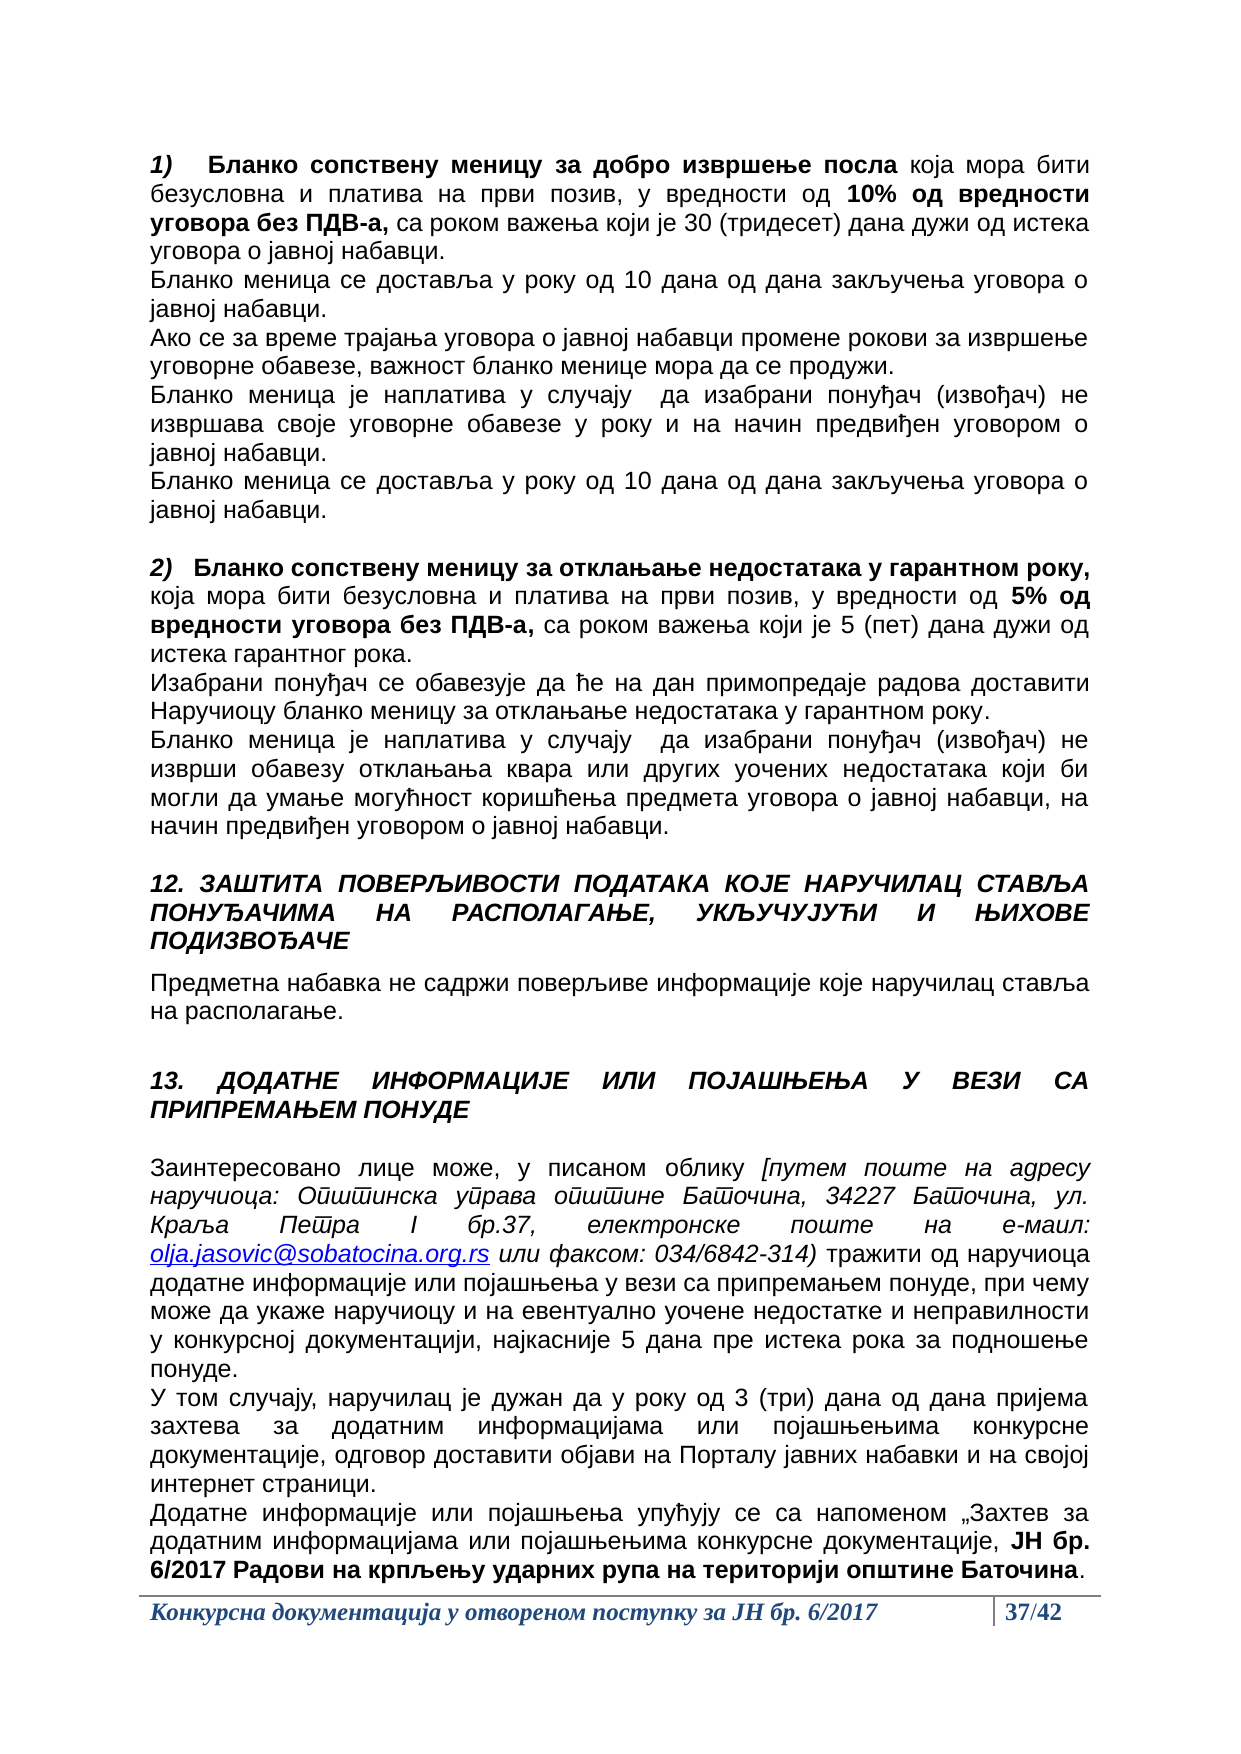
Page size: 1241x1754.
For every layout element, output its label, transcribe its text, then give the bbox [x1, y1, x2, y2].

text 13. ДОДАТНЕ ИНФОРМАЦИЈЕ ИЛИ ПОЈАШЊЕЊА У ВЕЗИ СА ПРИПРЕМАЊЕМ ПОНУДЕ [150, 1066, 1090, 1124]
text Предметна набавка не садржи поверљиве информације које наручилац ставља на располагање. [150, 967, 1090, 1025]
text Бланко меница је наплатива у случају да изабрани понуђач (извођач) не извршава своје уговорне обавезе у року и на начин предвиђен уговором о јавној набавци. [150, 380, 1090, 466]
text 1) Бланко сопствену меницу за добро извршење посла која мора бити безусловна и платива на први позив, у вредности од 10% од вредности уговора без ПДВ-а, са роком важења који је 30 (тридесет) дана дужи од истека уговора о јавној набавци. [150, 150, 1090, 265]
text Заинтересовано лице може, у писаном облику [путем поште на адресу наручиоца: Општинска управа општине Баточина, 34227 Баточина, ул. Краља Петра I бр.37, електронске поште на е-маил: olja.jasovic@sobatocina.org.rs или факсом: 034/6842-314) тражити од наручиоца додатне информације или појашњења у вези са припремањем понуде, при чему може да укаже наручиоцу и на евентуално уочене недостатке и неправилности у конкурсној документацији, најкасније 5 дана пре истека рока за подношење понуде. [150, 1152, 1090, 1382]
text Бланко меница се доставља у року од 10 дана од дана закључења уговора о јавној набавци. [150, 466, 1090, 524]
text 12. ЗАШТИТА ПОВЕРЉИВОСТИ ПОДАТАКА КОЈЕ НАРУЧИЛАЦ СТАВЉА ПОНУЂАЧИМА НА РАСПОЛАГАЊЕ, УКЉУЧУЈУЋИ И ЊИХОВЕ ПОДИЗВОЂАЧЕ [150, 869, 1090, 955]
text Додатне информације или појашњења упућују се са напоменом „Захтев за додатним информацијама или појашњењима конкурсне документације, ЈН бр. 6/2017 Радови на крпљењу ударних рупа на територији општине Баточина. [150, 1497, 1090, 1584]
text Бланко меница се доставља у року од 10 дана од дана закључења уговора о јавној набавци. [150, 265, 1090, 322]
text Ако се за време трајања уговора о јавној набавци промене рокови за извршење уговорне обавезе, важност бланко менице мора да се продужи. [150, 322, 1090, 380]
text Изабрани понуђач се обавезује да ће на дан примопредаје радова доставити Наручиоцу бланко меницу за отклањање недостатака у гарантном року. [150, 667, 1090, 725]
text Бланко меница је наплатива у случају да изабрани понуђач (извођач) не изврши обавезу отклањања квара или других уочених недостатака који би могли да умање могућност коришћења предмета уговора о јавној набавци, на начин предвиђен уговором о јавној набавци. [150, 725, 1090, 840]
text 2) Бланко сопствену меницу за отклањање недостатака у гарантном року, која мора бити безусловна и платива на први позив, у вредности од 5% од вредности уговора без ПДВ-а, са роком важења који је 5 (пет) дана дужи од истека гарантног рока. [150, 552, 1090, 667]
text У том случају, наручилац је дужан да у року од 3 (три) дана од дана пријема захтева за додатним информацијама или појашњењима конкурсне документације, одговор доставити објави на Порталу јавних набавки и на својој интернет страници. [150, 1382, 1090, 1497]
